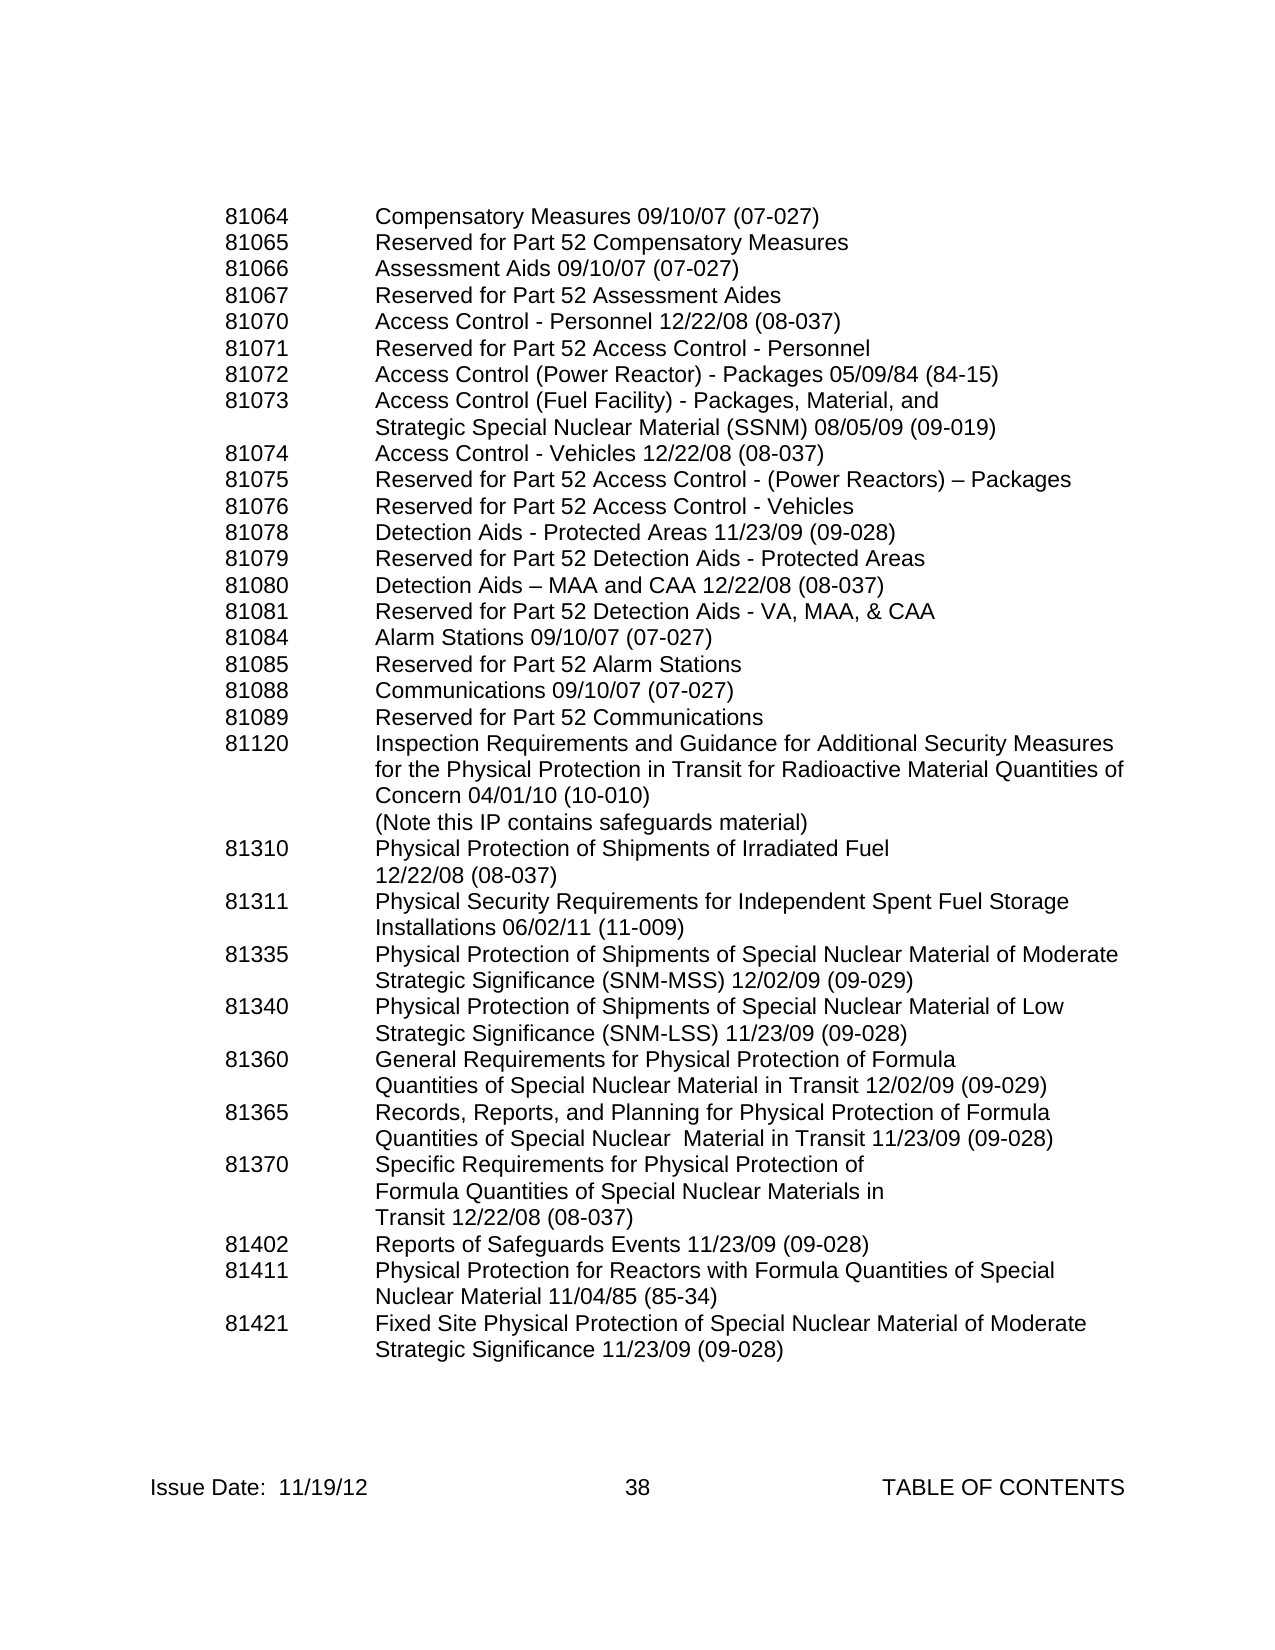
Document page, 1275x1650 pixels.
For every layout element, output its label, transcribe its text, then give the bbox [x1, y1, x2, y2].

text 81065 Reserved for Part 52 Compensatory Measures [225, 229, 1125, 255]
text 81075 Reserved for Part 52 Access Control - (Power Reactors) – Packages [150, 466, 1125, 493]
text 81079 Reserved for Part 52 Detection Aids - Protected Areas [150, 545, 1125, 572]
text 81311 Physical Security Requirements for Independent Spent Fuel Storage Installations 06/02/11 (11-009) [225, 888, 1125, 941]
text Transit 12/22/08 (08-037) [225, 1204, 1125, 1231]
text 81370 Specific Requirements for Physical Protection of [225, 1151, 1125, 1178]
text 81084 Alarm Stations 09/10/07 (07-027) [225, 624, 1125, 651]
text Quantities of Special Nuclear Material in Transit 12/02/09 (09-029) [225, 1072, 1125, 1099]
text 81411 Physical Protection for Reactors with Formula Quantities of Special Nuclear Material 11/04/85 (85-34) [150, 1257, 1125, 1309]
text 81078 Detection Aids - Protected Areas 11/23/09 (09-028) [150, 519, 1125, 545]
text Strategic Special Nuclear Material (SSNM) 08/05/09 (09-019) [225, 413, 1125, 440]
text 81089 Reserved for Part 52 Communications [225, 703, 1125, 730]
text 81071 Reserved for Part 52 Access Control - Personnel [225, 334, 1125, 361]
text 81360 General Requirements for Physical Protection of Formula [150, 1046, 1125, 1072]
text 81340 Physical Protection of Shipments of Special Nuclear Material of Low Strategic Significance (SNM-LSS) 11/23/09 (09-028) [150, 993, 1125, 1046]
text 81064 Compensatory Measures 09/10/07 (07-027) [225, 203, 1125, 229]
text 81310 Physical Protection of Shipments of Irradiated Fuel [150, 835, 1125, 862]
text 81085 Reserved for Part 52 Alarm Stations [225, 651, 1125, 677]
text (Note this IP contains safeguards material) [150, 809, 1125, 835]
text 81072 Access Control (Power Reactor) - Packages 05/09/84 (84-15) [225, 361, 1125, 387]
text 81365 Records, Reports, and Planning for Physical Protection of Formula Quantities of Special Nuclear Material in Transit 11/23/09 (09-028) [150, 1099, 1125, 1151]
text 81073 Access Control (Fuel Facility) - Packages, Material, and [150, 387, 1125, 413]
text 81067 Reserved for Part 52 Assessment Aides [225, 282, 1125, 308]
text 81088 Communications 09/10/07 (07-027) [225, 677, 1125, 703]
text 81402 Reports of Safeguards Events 11/23/09 (09-028) [150, 1231, 1125, 1257]
text 81074 Access Control - Vehicles 12/22/08 (08-037) [150, 440, 1125, 466]
text 81421 Fixed Site Physical Protection of Special Nuclear Material of Moderate Strategic Significance 11/23/09 (09-028) [150, 1309, 1125, 1362]
text 81076 Reserved for Part 52 Access Control - Vehicles [150, 493, 1125, 519]
text 81120 Inspection Requirements and Guidance for Additional Security Measures for the Physical Protection in Transit for Radioactive Material Quantities of Concern 04/01/10 (10-010) [150, 730, 1125, 809]
text 81066 Assessment Aids 09/10/07 (07-027) [225, 255, 1125, 282]
text 81070 Access Control - Personnel 12/22/08 (08-037) [225, 308, 1125, 334]
text 81080 Detection Aids – MAA and CAA 12/22/08 (08-037) [150, 572, 1125, 598]
text Formula Quantities of Special Nuclear Materials in [225, 1178, 1125, 1204]
text 12/22/08 (08-037) [225, 862, 1125, 888]
text 81335 Physical Protection of Shipments of Special Nuclear Material of Moderate Strategic Significance (SNM-MSS) 12/02/09 (09-029) [225, 941, 1125, 993]
text 81081 Reserved for Part 52 Detection Aids - VA, MAA, & CAA [150, 598, 1125, 624]
